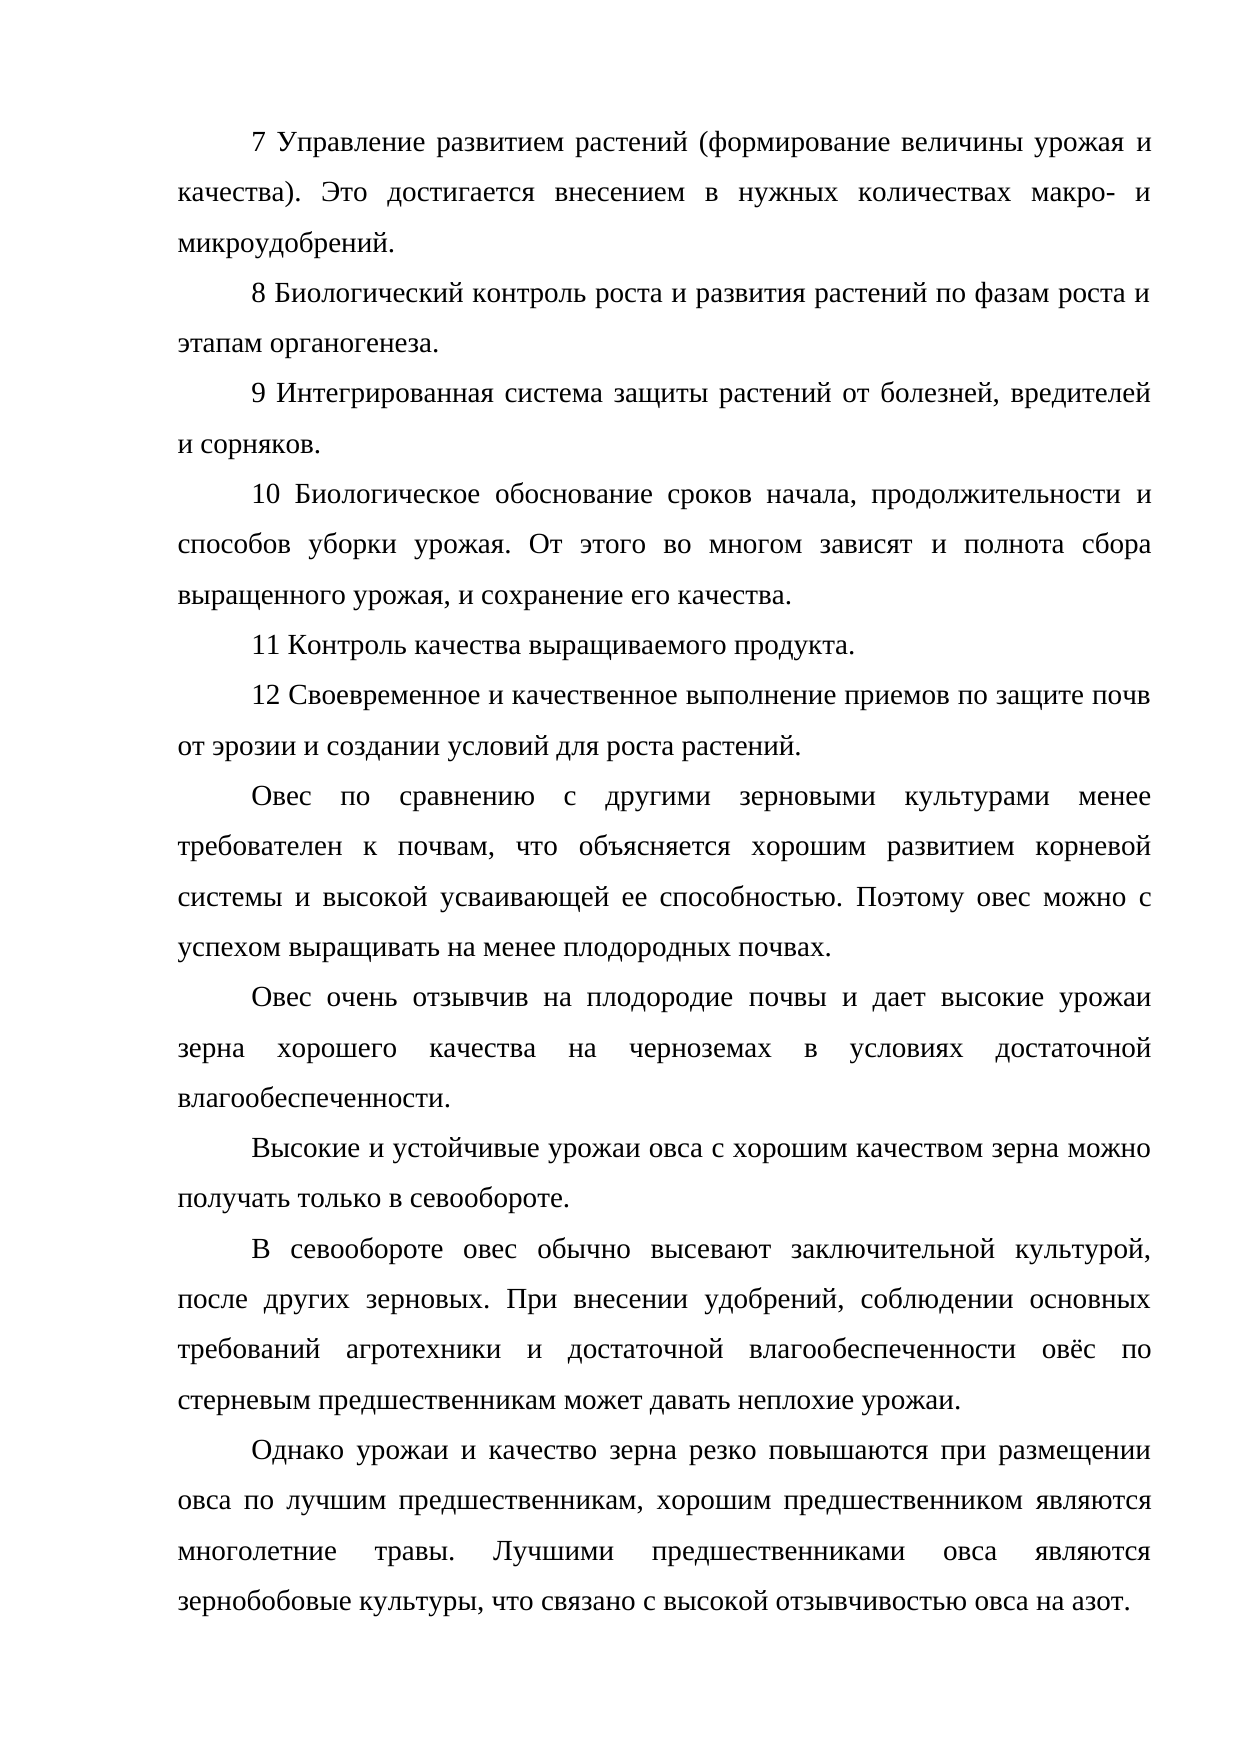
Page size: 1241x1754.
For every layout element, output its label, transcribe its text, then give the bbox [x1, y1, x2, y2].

text Высокие и устойчивые урожаи овса с хорошим качеством зерна можно получать только в севообороте. [177, 1130, 1152, 1214]
text В севообороте овес обычно высевают заключительной культурой, после других зерновых. При внесении удобрений, соблюдении основных требований агротехники и достаточной влагообеспеченности овёс по стерневым предшественникам может давать неплохие урожаи. [177, 1231, 1152, 1415]
text 10 Биологическое обоснование сроков начала, продолжительности и способов уборки урожая. От этого во многом зависят и полнота сбора выращенного урожая, и сохранение его качества. [177, 476, 1152, 610]
text Однако урожаи и качество зерна резко повышаются при размещении овса по лучшим предшественникам, хорошим предшественником являются многолетние травы. Лучшими предшественниками овса являются зернобобовые культуры, что связано с высокой отзывчивостью овса на азот. [177, 1432, 1152, 1617]
text 11 Контроль качества выращиваемого продукта. [177, 627, 1152, 661]
text Овес по сравнению с другими зерновыми культурами менее требователен к почвам, что объясняется хорошим развитием корневой системы и высокой усваивающей ее способностью. Поэтому овес можно с успехом выращивать на менее плодородных почвах. [177, 778, 1152, 963]
text 12 Своевременное и качественное выполнение приемов по защите почв от эрозии и создании условий для роста растений. [177, 677, 1152, 761]
text Овес очень отзывчив на плодородие почвы и дает высокие урожаи зерна хорошего качества на черноземах в условиях достаточной влагообеспеченности. [177, 979, 1152, 1113]
text 7 Управление развитием растений (формирование величины урожая и качества). Это достигается внесением в нужных количествах макро- и микроудобрений. [177, 124, 1152, 258]
text 9 Интегрированная система защиты растений от болезней, вредителей и сорняков. [177, 376, 1152, 459]
text 8 Биологический контроль роста и развития растений по фазам роста и этапам органогенеза. [177, 275, 1152, 359]
